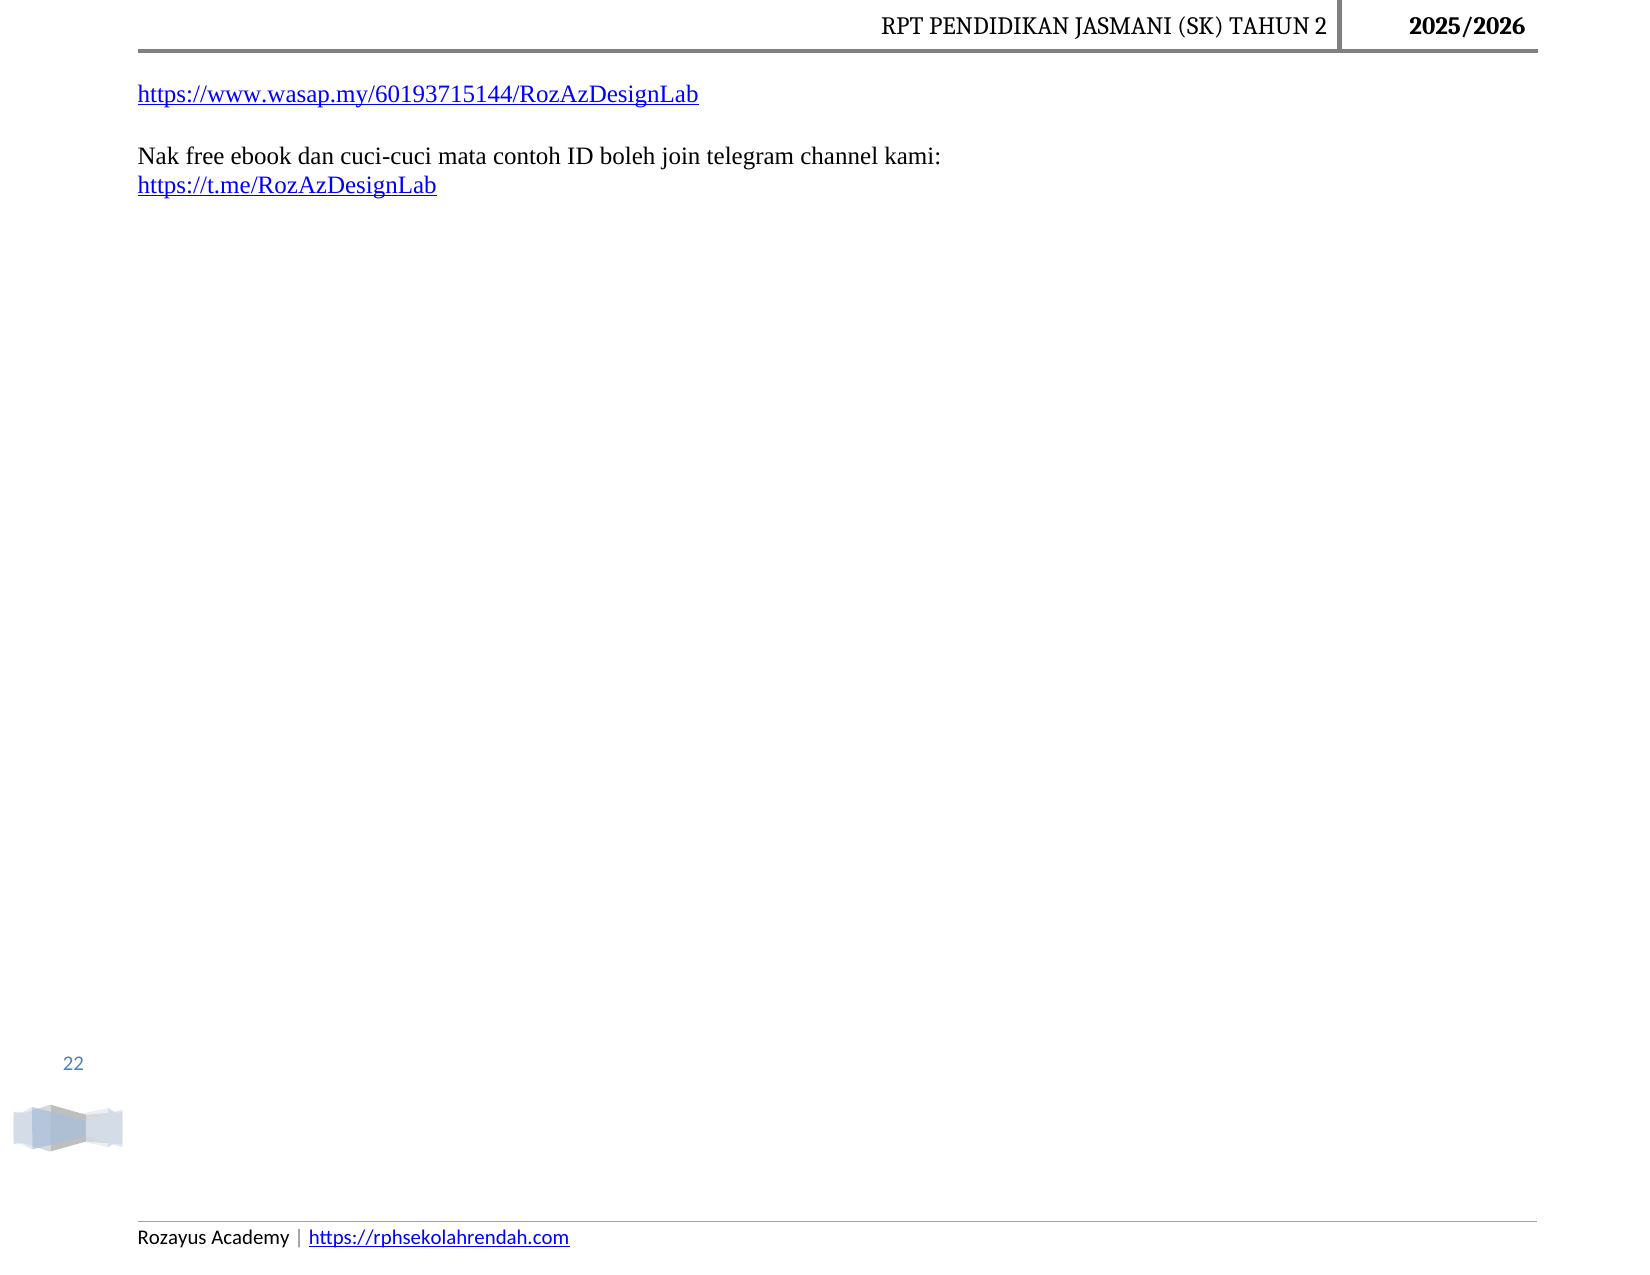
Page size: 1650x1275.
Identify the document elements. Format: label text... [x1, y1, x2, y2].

text Nak free ebook dan cuci-cuci mata contoh ID boleh join telegram channel kami: [137, 141, 1537, 170]
text https://t.me/RozAzDesignLab [137, 170, 1537, 199]
text https://www.wasap.my/60193715144/RozAzDesignLab [137, 79, 1537, 108]
